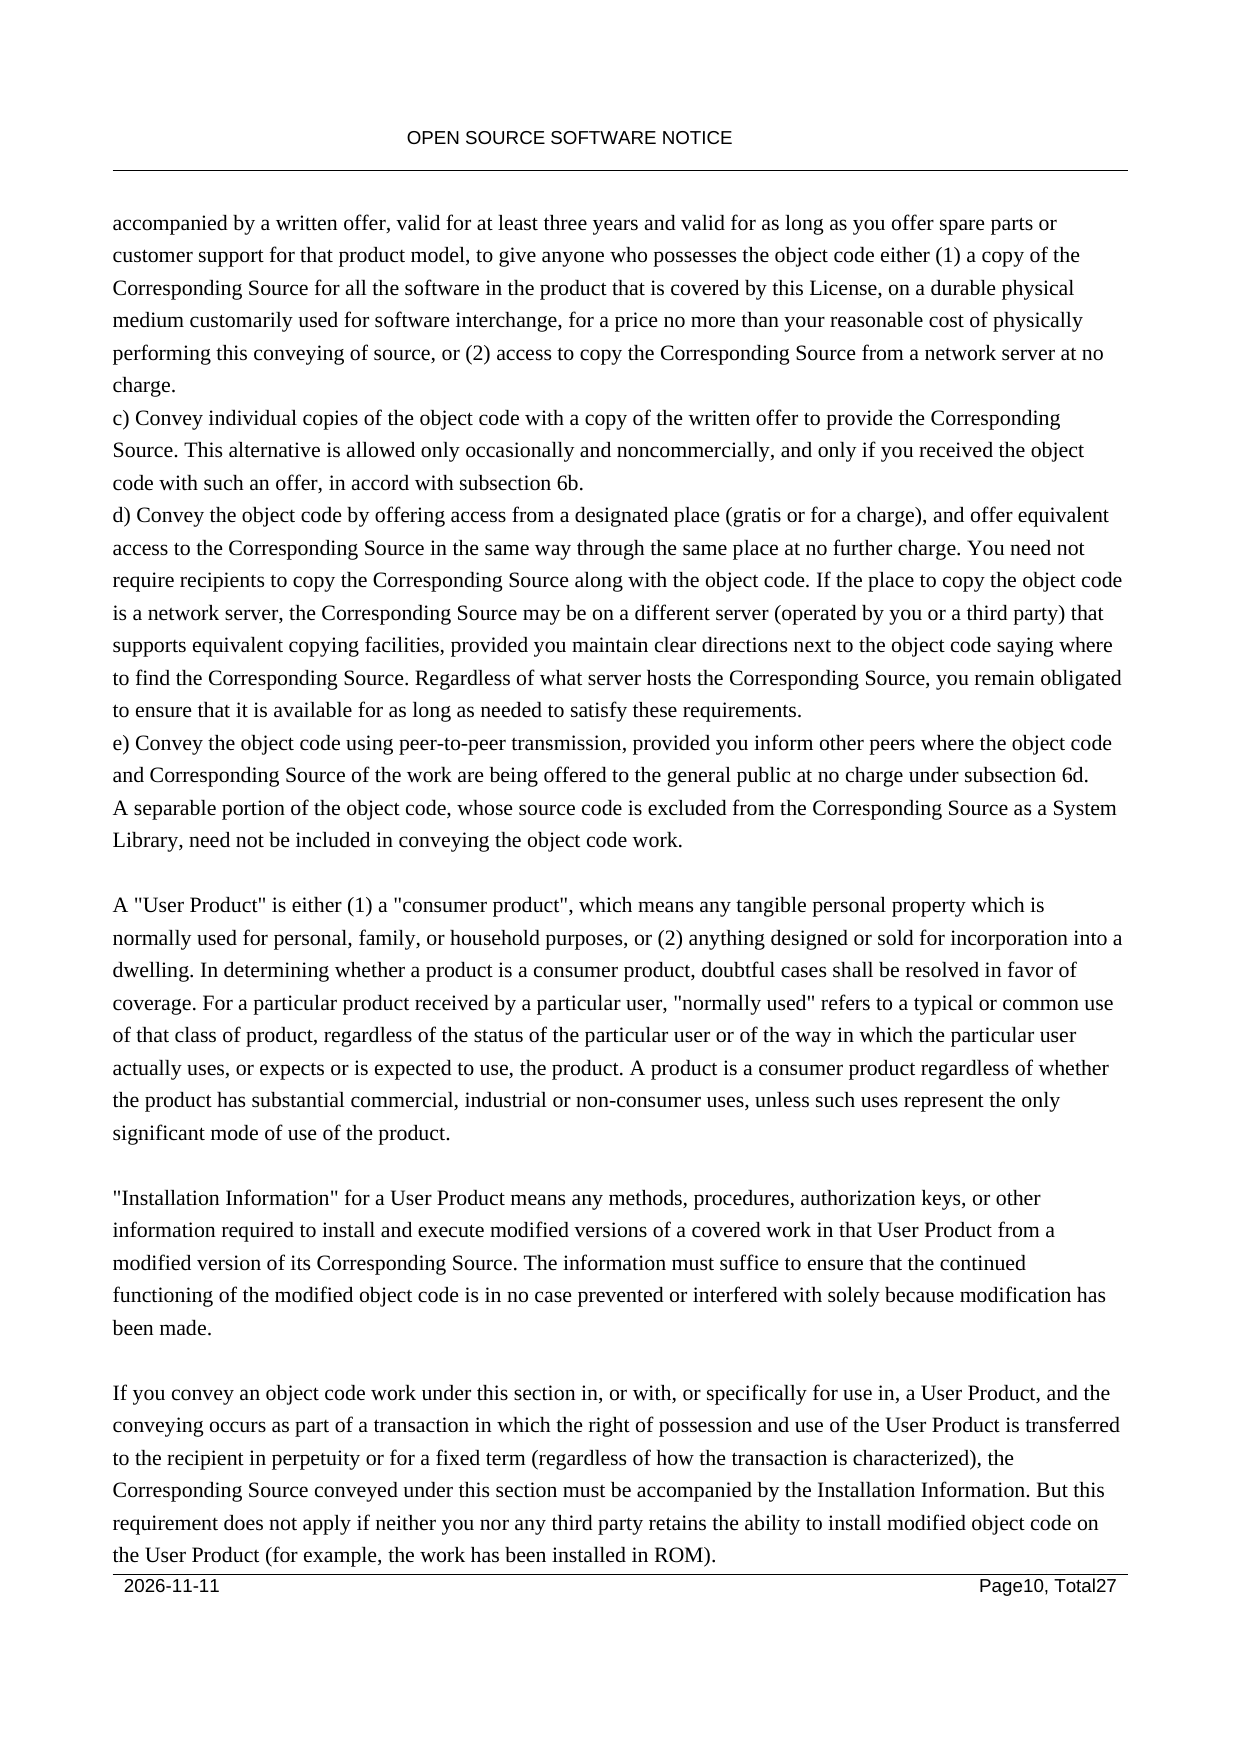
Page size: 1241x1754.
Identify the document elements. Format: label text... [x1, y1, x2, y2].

text A "User Product" is either (1) a "consumer product", which means any tangible personal property which is normally used for personal, family, or household purposes, or (2) anything designed or sold for incorporation into a dwelling. In determining whether a product is a consumer product, doubtful cases shall be resolved in favor of coverage. For a particular product received by a particular user, "normally used" refers to a typical or common use of that class of product, regardless of the status of the particular user or of the way in which the particular user actually uses, or expects or is expected to use, the product. A product is a consumer product regardless of whether the product has substantial commercial, industrial or non-consumer uses, unless such uses represent the only significant mode of use of the product. [112, 889, 1128, 1149]
text d) Convey the object code by offering access from a designated place (gratis or for a charge), and offer equivalent access to the Corresponding Source in the same way through the same place at no further charge. You need not require recipients to copy the Corresponding Source along with the object code. If the place to copy the object code is a network server, the Corresponding Source may be on a different server (operated by you or a third party) that supports equivalent copying facilities, provided you maintain clear directions next to the object code saying where to find the Corresponding Source. Regardless of what server hosts the Corresponding Source, you remain obligated to ensure that it is available for as long as needed to satisfy these requirements. [112, 499, 1128, 726]
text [112, 206, 1128, 401]
text If you convey an object code work under this section in, or with, or specifically for use in, a User Product, and the conveying occurs as part of a transaction in which the right of possession and use of the User Product is transferred to the recipient in perpetuity or for a fixed term (regardless of how the transaction is characterized), the Corresponding Source conveyed under this section must be accompanied by the Installation Information. But this requirement does not apply if neither you nor any third party retains the ability to install modified object code on the User Product (for example, the work has been installed in ROM). [112, 1376, 1128, 1571]
text c) Convey individual copies of the object code with a copy of the written offer to provide the Corresponding Source. This alternative is allowed only occasionally and noncommercially, and only if you received the object code with such an offer, in accord with subsection 6b. [112, 401, 1128, 499]
text e) Convey the object code using peer-to-peer transmission, provided you inform other peers where the object code and Corresponding Source of the work are being offered to the general public at no charge under subsection 6d. [112, 726, 1128, 791]
text "Installation Information" for a User Product means any methods, procedures, authorization keys, or other information required to install and execute modified versions of a covered work in that User Product from a modified version of its Corresponding Source. The information must suffice to ensure that the continued functioning of the modified object code is in no case prevented or interfered with solely because modification has been made. [112, 1181, 1128, 1344]
text A separable portion of the object code, whose source code is excluded from the Corresponding Source as a System Library, need not be included in conveying the object code work. [112, 791, 1128, 856]
